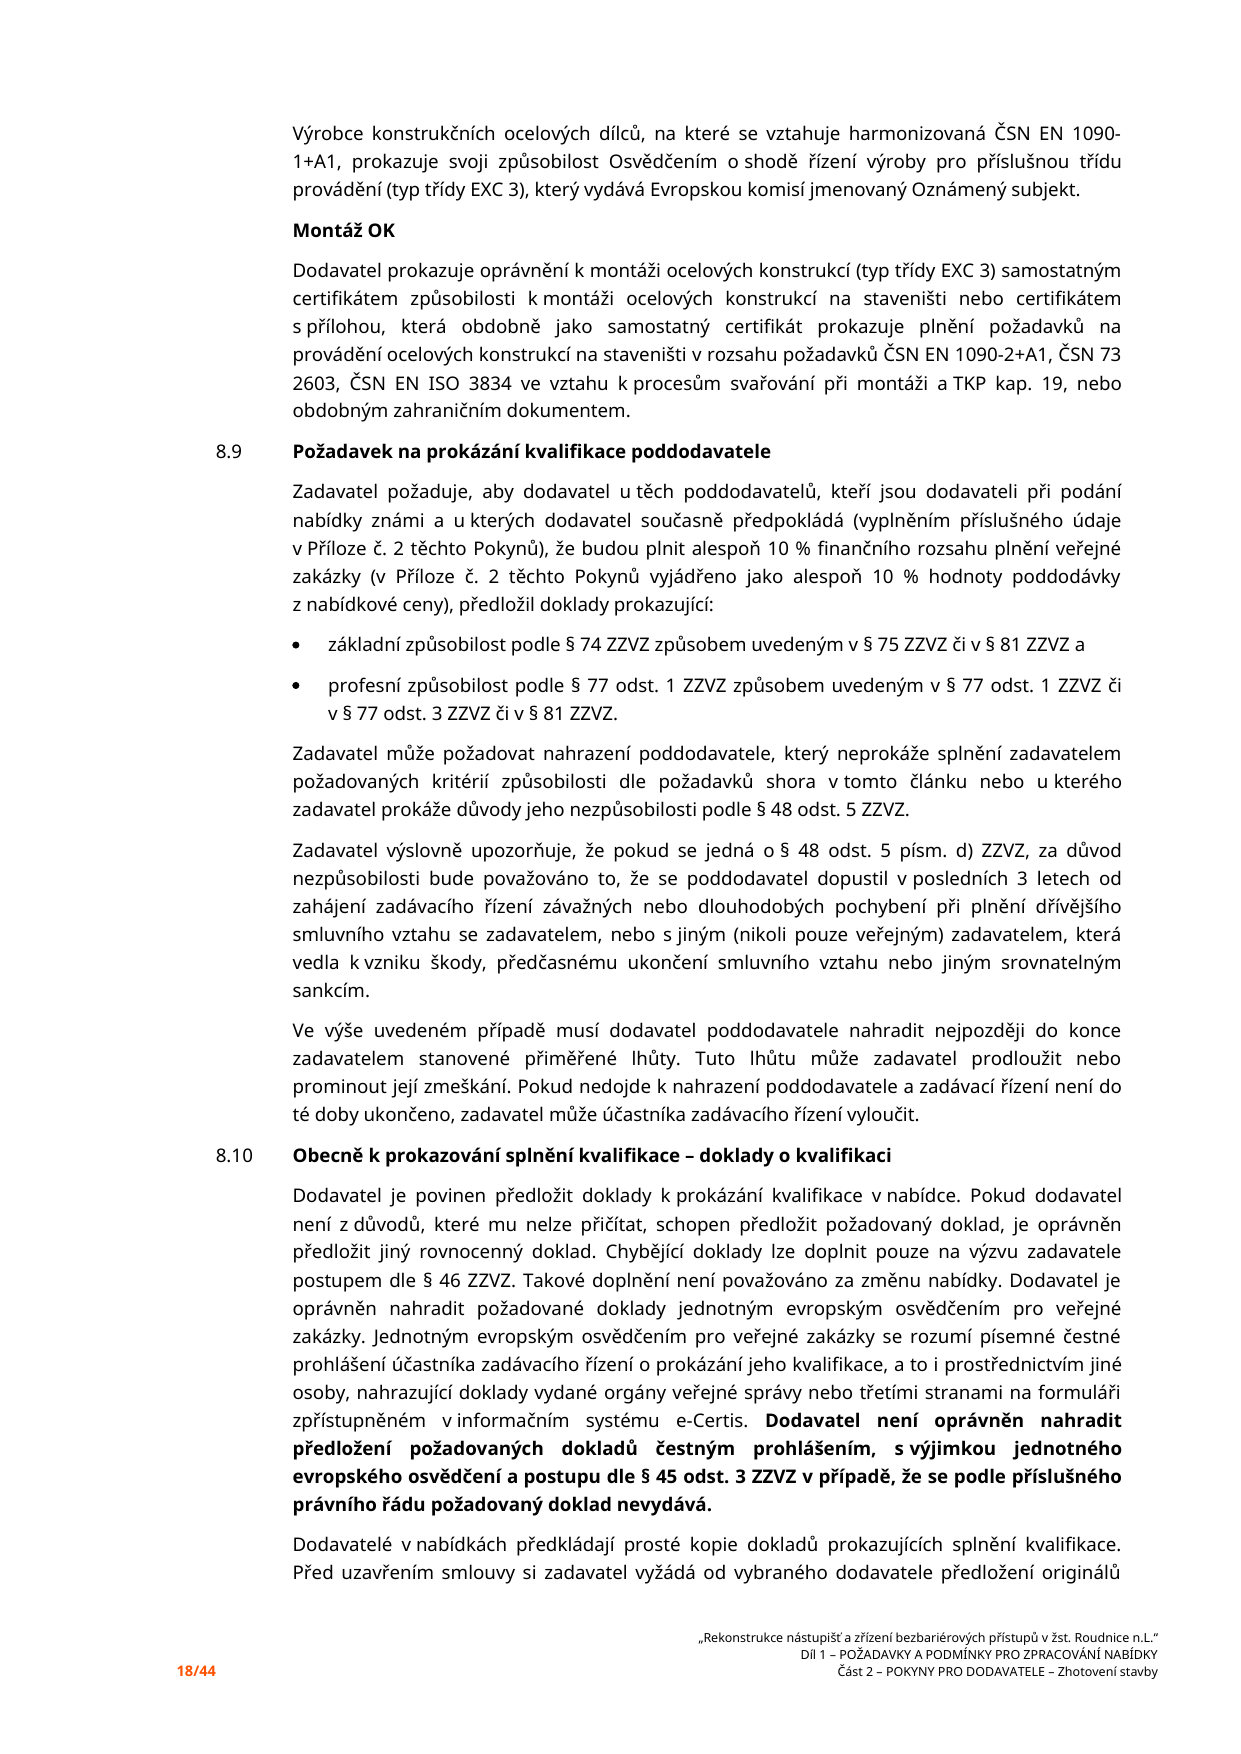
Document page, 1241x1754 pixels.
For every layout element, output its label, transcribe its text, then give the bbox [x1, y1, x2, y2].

text Montáž OK [292, 217, 1122, 243]
text Dodavatel prokazuje oprávnění k montáži ocelových konstrukcí (typ třídy EXC 3) samostatným certifikátem způsobilosti k montáži ocelových konstrukcí na staveništi nebo certifikátem s přílohou, která obdobně jako samostatný certifikát prokazuje plnění požadavků na provádění ocelových konstrukcí na staveništi v rozsahu požadavků ČSN EN 1090-2+A1, ČSN 73 2603, ČSN EN ISO 3834 ve vztahu k procesům svařování při montáži a TKP kap. 19, nebo obdobným zahraničním dokumentem. [292, 258, 1122, 423]
text Ve výše uvedeném případě musí dodavatel poddodavatele nahradit nejpozději do konce zadavatelem stanovené přiměřené lhůty. Tuto lhůtu může zadavatel prodloužit nebo prominout její zmeškání. Pokud nedojde k nahrazení poddodavatele a zadávací řízení není do té doby ukončeno, zadavatel může účastníka zadávacího řízení vyloučit. [292, 1018, 1122, 1127]
text Zadavatel může požadovat nahrazení poddodavatele, který neprokáže splnění zadavatelem požadovaných kritérií způsobilosti dle požadavků shora v tomto článku nebo u kterého zadavatel prokáže důvody jeho nezpůsobilosti podle § 48 odst. 5 ZZVZ. [292, 741, 1122, 822]
text Výrobce konstrukčních ocelových dílců, na které se vztahuje harmonizovaná ČSN EN 1090-1+A1, prokazuje svoji způsobilost Osvědčením o shodě řízení výroby pro příslušnou třídu provádění (typ třídy EXC 3), který vydává Evropskou komisí jmenovaný Oznámený subjekt. [292, 121, 1122, 202]
text Obecně k prokazování splnění kvalifikace – doklady o kvalifikaci [216, 1142, 1122, 1168]
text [292, 1532, 1122, 1585]
text základní způsobilost podle § 74 ZZVZ způsobem uvedeným v § 75 ZZVZ či v § 81 ZZVZ a [292, 631, 1122, 657]
text Dodavatel je povinen předložit doklady k prokázání kvalifikace v nabídce. Pokud dodavatel není z důvodů, které mu nelze přičítat, schopen předložit požadovaný doklad, je oprávněn předložit jiný rovnocenný doklad. Chybějící doklady lze doplnit pouze na výzvu zadavatele postupem dle § 46 ZZVZ. Takové doplnění není považováno za změnu nabídky. Dodavatel je oprávněn nahradit požadované doklady jednotným evropským osvědčením pro veřejné zakázky. Jednotným evropským osvědčením pro veřejné zakázky se rozumí písemné čestné prohlášení účastníka zadávacího řízení o prokázání jeho kvalifikace, a to i prostřednictvím jiné osoby, nahrazující doklady vydané orgány veřejné správy nebo třetími stranami na formuláři zpřístupněném v informačním systému e-Certis. Dodavatel není oprávněn nahradit předložení požadovaných dokladů čestným prohlášením, s výjimkou jednotného evropského osvědčení a postupu dle § 45 odst. 3 ZZVZ v případě, že se podle příslušného právního řádu požadovaný doklad nevydává. [292, 1183, 1122, 1517]
text Požadavek na prokázání kvalifikace poddodavatele [216, 438, 1122, 464]
text Zadavatel požaduje, aby dodavatel u těch poddodavatelů, kteří jsou dodavateli při podání nabídky známi a u kterých dodavatel současně předpokládá (vyplněním příslušného údaje v Příloze č. 2 těchto Pokynů), že budou plnit alespoň 10 % finančního rozsahu plnění veřejné zakázky (v Příloze č. 2 těchto Pokynů vyjádřeno jako alespoň 10 % hodnoty poddodávky z nabídkové ceny), předložil doklady prokazující: [292, 479, 1122, 616]
text Zadavatel výslovně upozorňuje, že pokud se jedná o § 48 odst. 5 písm. d) ZZVZ, za důvod nezpůsobilosti bude považováno to, že se poddodavatel dopustil v posledních 3 letech od zahájení zadávacího řízení závažných nebo dlouhodobých pochybení při plnění dřívějšího smluvního vztahu se zadavatelem, nebo s jiným (nikoli pouze veřejným) zadavatelem, která vedla k vzniku škody, předčasnému ukončení smluvního vztahu nebo jiným srovnatelným sankcím. [292, 837, 1122, 1003]
text profesní způsobilost podle § 77 odst. 1 ZZVZ způsobem uvedeným v § 77 odst. 1 ZZVZ či v § 77 odst. 3 ZZVZ či v § 81 ZZVZ. [292, 672, 1122, 726]
